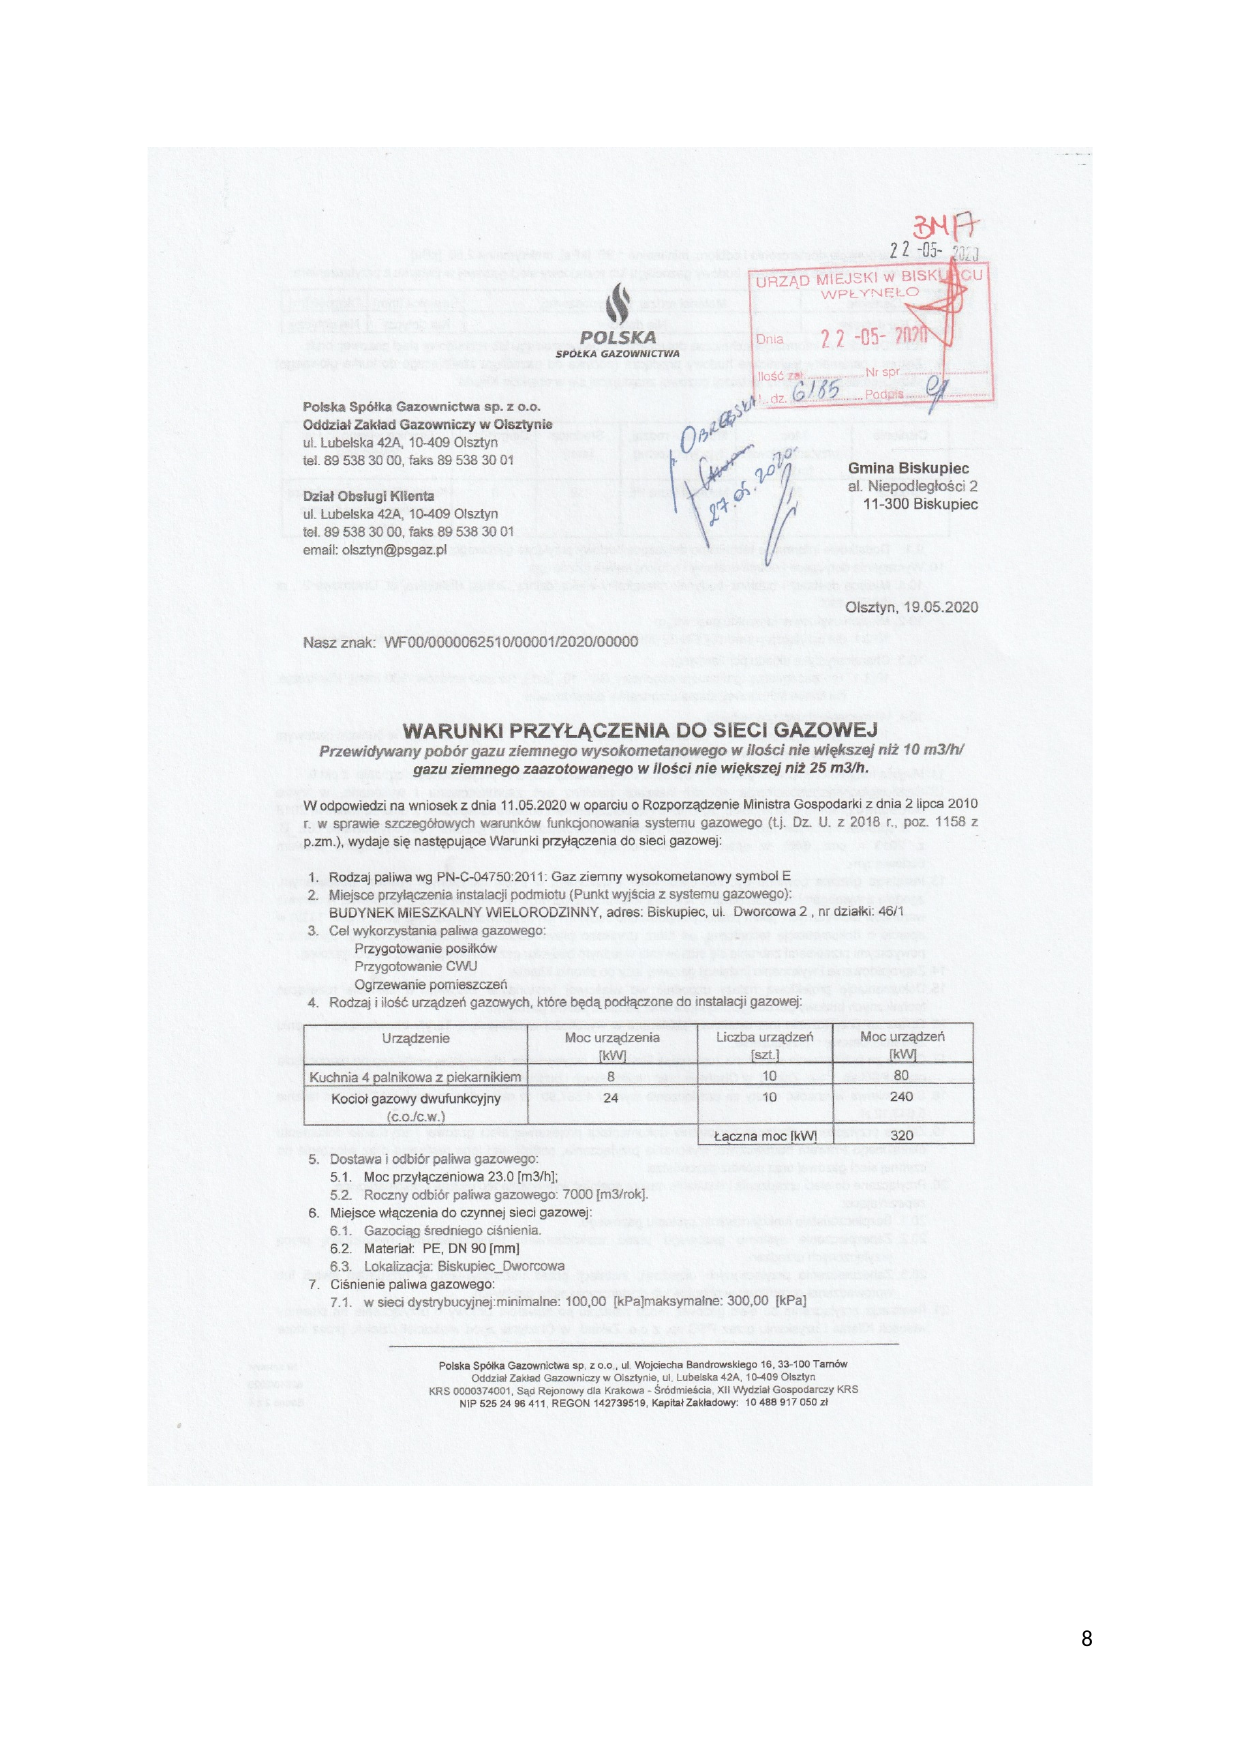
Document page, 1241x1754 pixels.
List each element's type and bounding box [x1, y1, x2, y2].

picture [147, 147, 1093, 1486]
